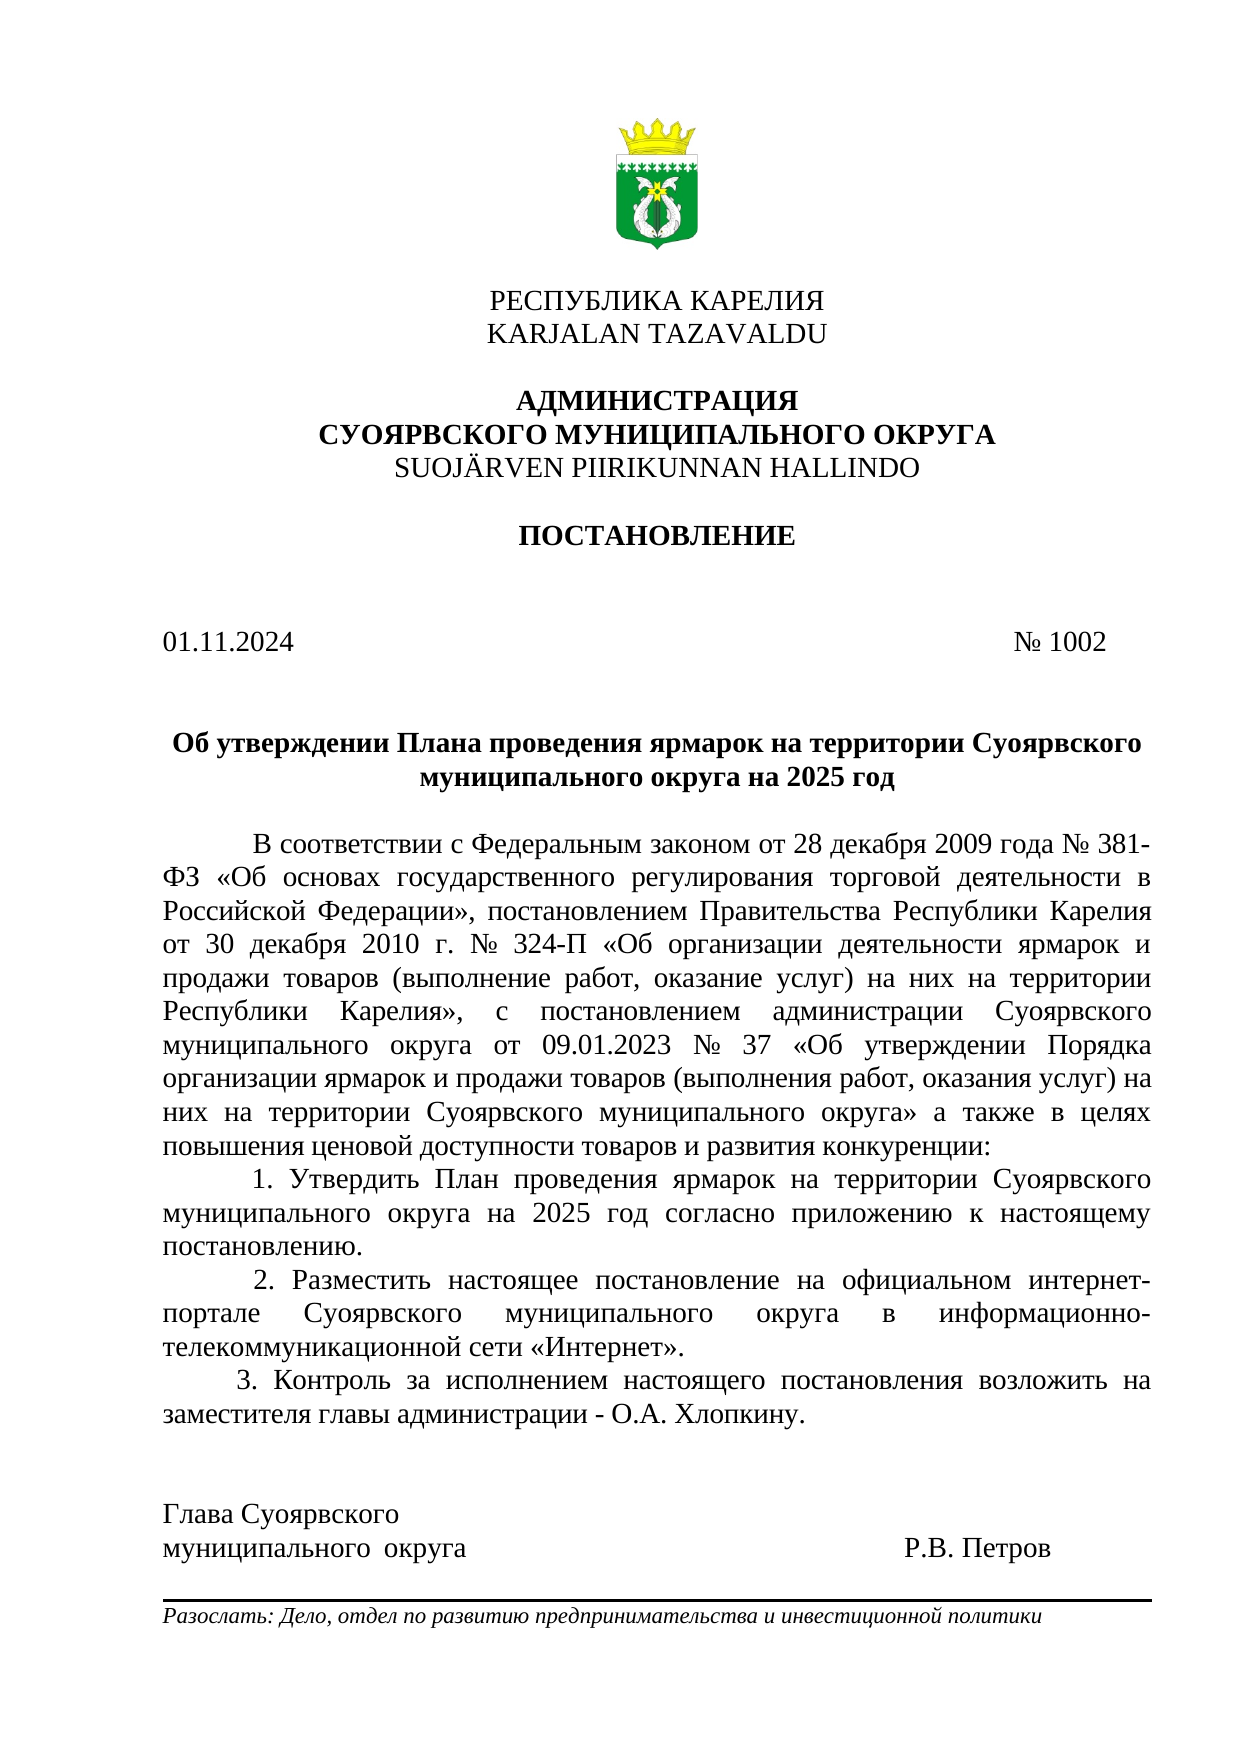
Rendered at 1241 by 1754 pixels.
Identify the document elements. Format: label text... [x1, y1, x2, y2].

text СУОЯРВСКОГО МУНИЦИПАЛЬНОГО ОКРУГА [162, 417, 1152, 451]
text ПОСТАНОВЛЕНИЕ [162, 518, 1152, 551]
text Глава Суоярвского [162, 1497, 1152, 1530]
text Разослать: Дело, отдел по развитию предпринимательства и инвестиционной политики [162, 1602, 1152, 1629]
text KARJALAN TAZAVALDU [162, 316, 1152, 350]
text В соответствии с Федеральным законом от 28 декабря 2009 года № 381-ФЗ «Об основах государственного регулирования торговой деятельности в Российской Федерации», постановлением Правительства Республики Карелия от 30 декабря . № 324-П «Об организации деятельности ярмарок и продажи товаров (выполнение работ, оказание услуг) на них на территории Республики Карелия», с постановлением администрации Суоярвского муниципального округа от 09.01.2023 № 37 «Об утверждении Порядка организации ярмарок и продажи товаров (выполнения работ, оказания услуг) на них на территории Суоярвского муниципального округа» а также в целях повышения ценовой доступности товаров и развития конкуренции: [162, 826, 1152, 1161]
text муниципального округа Р.В. Петров [162, 1530, 1152, 1564]
text АДМИНИСТРАЦИЯ [162, 383, 1152, 417]
text 1. Утвердить План проведения ярмарок на территории Суоярвского муниципального округа на 2025 год согласно приложению к настоящему постановлению. [162, 1161, 1152, 1262]
picture [616, 118, 698, 250]
text 2. Разместить настоящее постановление на официальном интернет-портале Суоярвского муниципального округа в информационно-телекоммуникационной сети «Интернет». [162, 1262, 1152, 1362]
text SUOJÄRVEN PIIRIKUNNAN HALLINDO [162, 451, 1152, 484]
text 01.11.2024 № 1002 [162, 624, 1152, 658]
text 3. Контроль за исполнением настоящего постановления возложить на заместителя главы администрации - О.А. Хлопкину. [162, 1362, 1152, 1429]
text Об утверждении Плана проведения ярмарок на территории Суоярвского муниципального округа на 2025 год [162, 725, 1152, 792]
text РЕСПУБЛИКА КАРЕЛИЯ [162, 283, 1152, 316]
